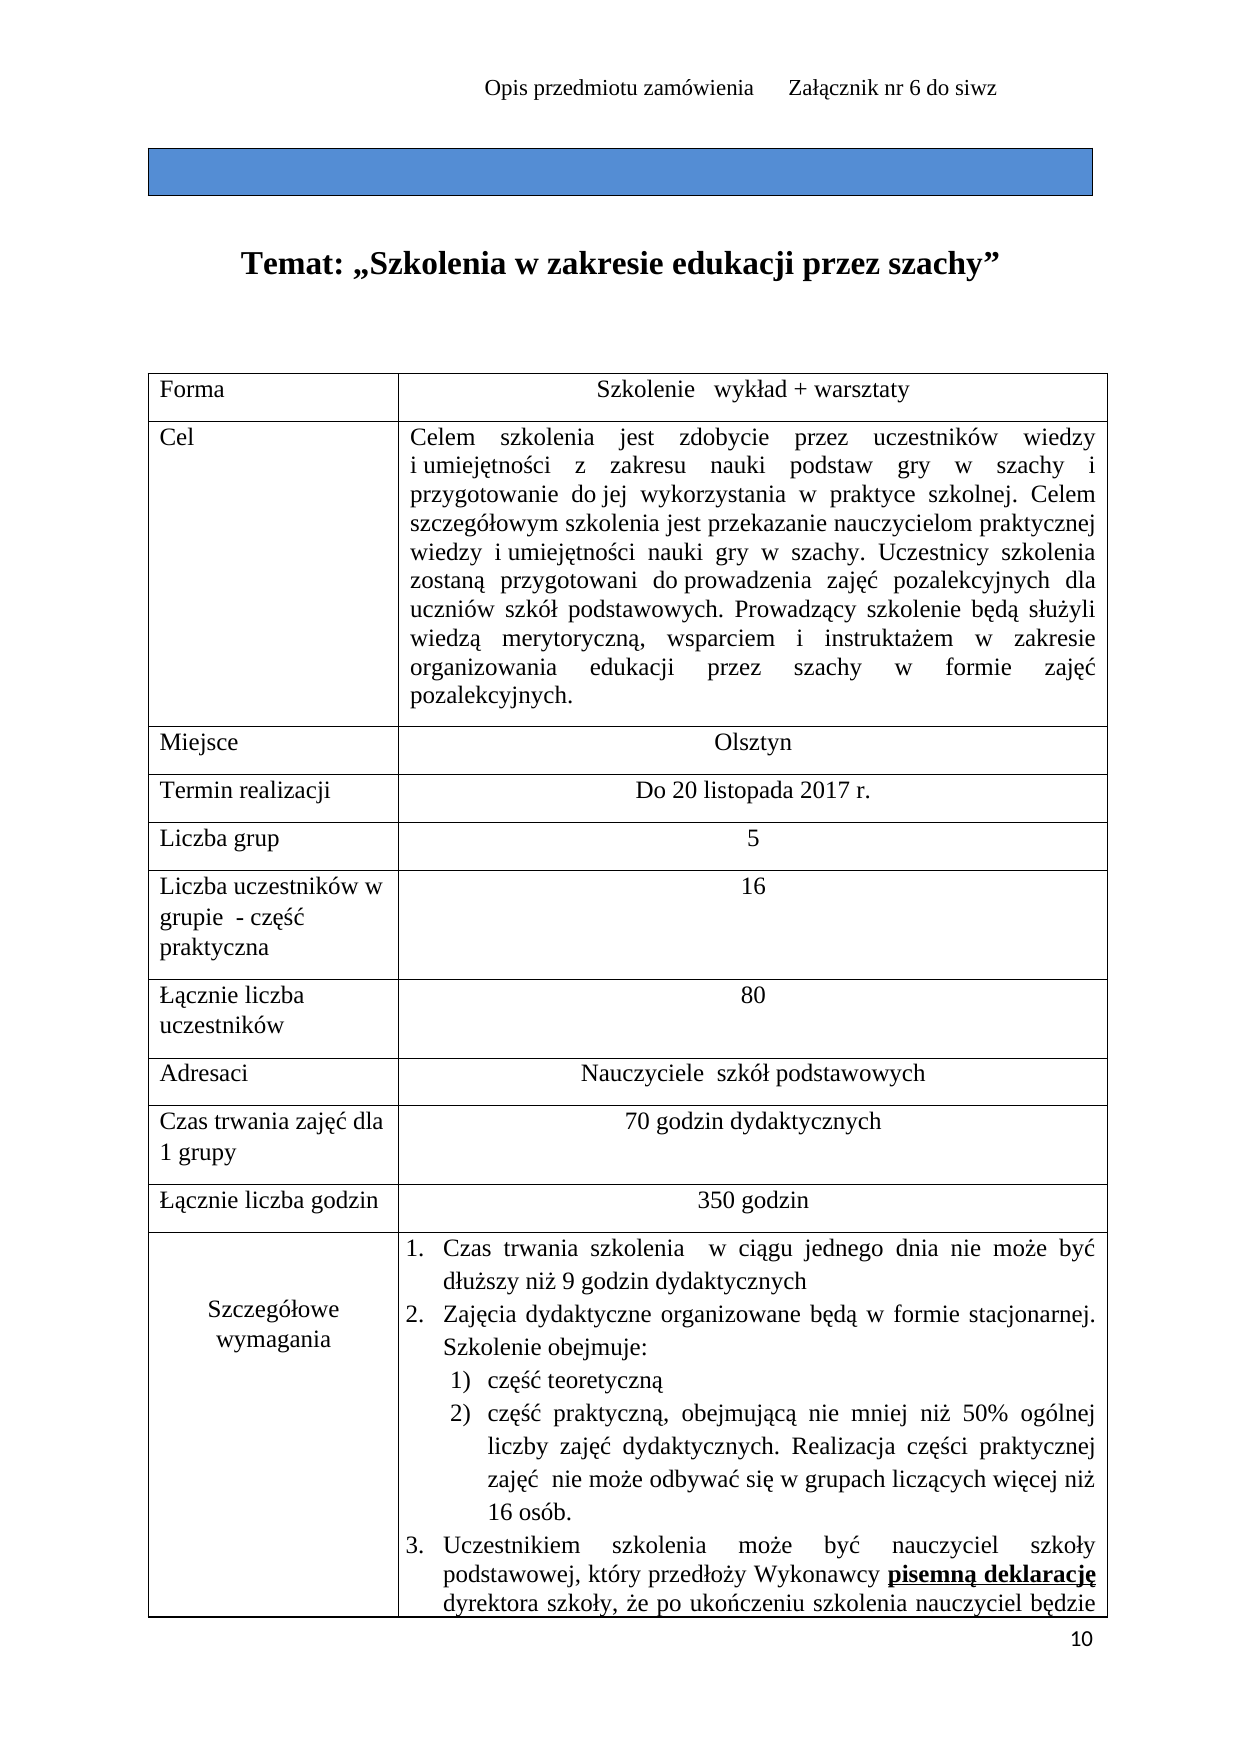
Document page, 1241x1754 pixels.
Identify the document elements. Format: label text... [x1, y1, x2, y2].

table_cell 70 godzin dydaktycznych [399, 1106, 1107, 1184]
table_header Część 6 [149, 149, 1092, 195]
table_cell Miejsce [149, 727, 398, 774]
table_cell Łącznie liczba godzin [149, 1185, 398, 1232]
table_cell 80 [399, 980, 1107, 1057]
table_cell Liczba grup [149, 823, 398, 870]
table_cell Cel [149, 422, 398, 726]
table_cell Czas trwania zajęć dla 1 grupy [149, 1106, 398, 1184]
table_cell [399, 1233, 1107, 1616]
table_cell 5 [399, 823, 1107, 870]
table_cell Celem szkolenia jest zdobycie przez uczestników wiedzy i umiejętności z zakresu nauki podstaw gry w szachy i przygotowanie do jej wykorzystania w praktyce szkolnej. Celem szczegółowym szkolenia jest przekazanie nauczycielom praktycznej wiedzy i umiejętności nauki gry w szachy. Uczestnicy szkolenia zostaną przygotowani do prowadzenia zajęć pozalekcyjnych dla uczniów szkół podstawowych. Prowadzący szkolenie będą służyli wiedzą merytoryczną, wsparciem i instruktażem w zakresie organizowania edukacji przez szachy w formie zajęć pozalekcyjnych. [399, 422, 1107, 726]
table_cell 350 godzin [399, 1185, 1107, 1232]
table_cell Łącznie liczba uczestników [149, 980, 398, 1057]
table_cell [149, 1233, 398, 1616]
text Temat: „Szkolenia w zakresie edukacji przez szachy” [148, 243, 1093, 281]
table_header Forma [149, 374, 398, 421]
table_cell Do 20 listopada 2017 r. [399, 775, 1107, 822]
table_cell Adresaci [149, 1059, 398, 1105]
table_header Szkolenie wykład + warsztaty [399, 374, 1107, 421]
table_cell Liczba uczestników w grupie - część praktyczna [149, 871, 398, 979]
table_cell 16 [399, 871, 1107, 979]
table_cell Nauczyciele szkół podstawowych [399, 1059, 1107, 1105]
table_cell Olsztyn [399, 727, 1107, 774]
table_cell Termin realizacji [149, 775, 398, 822]
